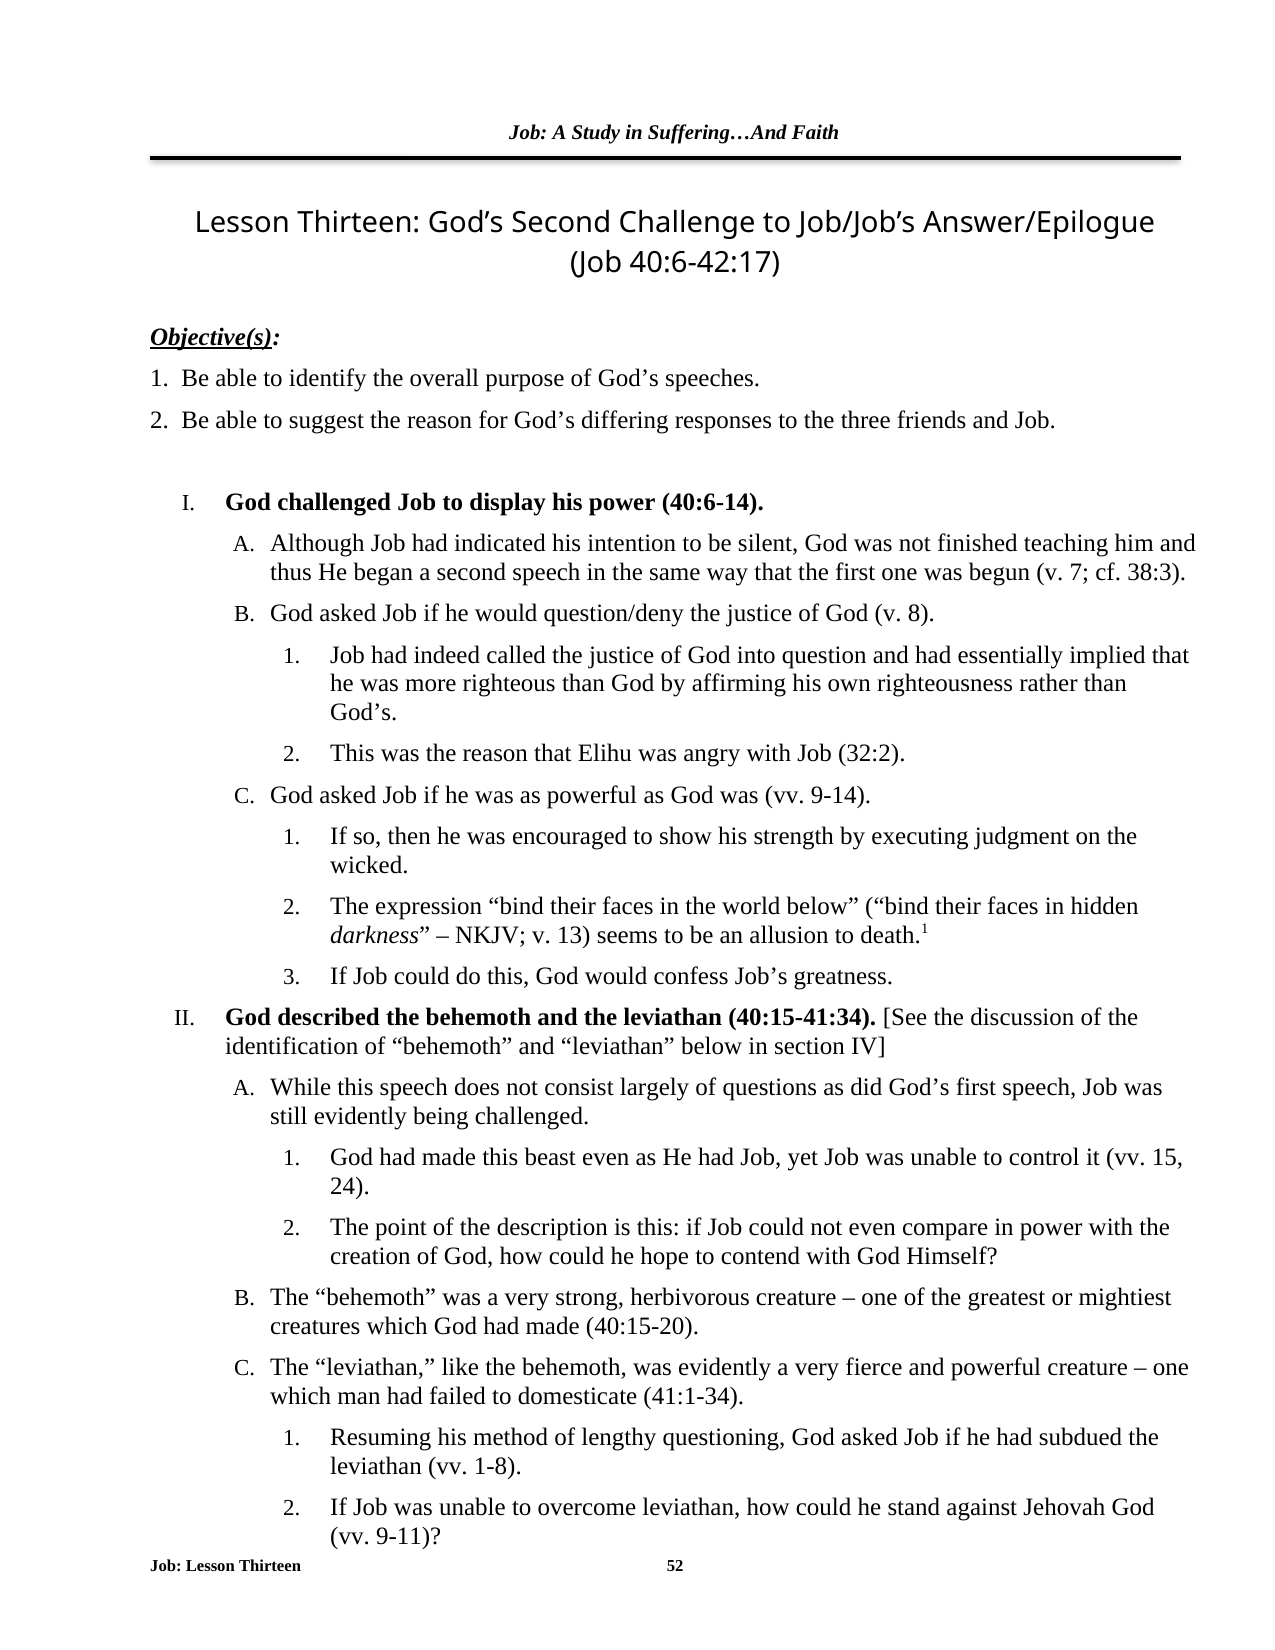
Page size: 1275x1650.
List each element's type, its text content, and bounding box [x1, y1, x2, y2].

text Job: A Study in Suffering…And Faith [150, 120, 1200, 144]
list God described the behemoth and the leviathan (40:15-41:34). [See the discussion of the identification of “behemoth” and “leviathan” below in section IV] [195, 1002, 1200, 1060]
text Lesson Thirteen: God’s Second Challenge to Job/Job’s Answer/Epilogue [150, 202, 1200, 241]
list Resuming his method of lengthy questioning, God asked Job if he had subdued the leviathan (vv. 1-8). [300, 1422, 1200, 1480]
text (Job 40:6-42:17) [150, 241, 1200, 281]
list The “leviathan,” like the behemoth, was evidently a very fierce and powerful creature – one which man had failed to domesticate (41:1-34). [255, 1352, 1200, 1410]
list Job had indeed called the justice of God into question and had essentially implied that he was more righteous than God by affirming his own righteousness rather than God’s. [300, 640, 1200, 726]
list God asked Job if he would question/deny the justice of God (v. 8). [255, 598, 1200, 627]
list God had made this beast even as He had Job, yet Job was unable to control it (vv. 15, 24). [300, 1142, 1200, 1200]
text 1. Be able to identify the overall purpose of God’s speeches. [150, 363, 1200, 392]
list The point of the description is this: if Job could not even compare in power with the creation of God, how could he hope to contend with God Himself? [300, 1212, 1200, 1270]
list This was the reason that Elihu was angry with Job (32:2). [300, 738, 1200, 767]
list God asked Job if he was as powerful as God was (vv. 9-14). [255, 780, 1200, 808]
text Objective(s): [150, 322, 1200, 351]
list If so, then he was encouraged to show his strength by executing judgment on the wicked. [300, 821, 1200, 878]
list If Job was unable to overcome leviathan, how could he stand against Jehovah God (vv. 9-11)? [300, 1492, 1200, 1550]
text 2. Be able to suggest the reason for God’s differing responses to the three friends and Job. [150, 405, 1200, 433]
list While this speech does not consist largely of questions as did God’s first speech, Job was still evidently being challenged. [255, 1072, 1200, 1130]
list God challenged Job to display his power (40:6-14). [195, 487, 1200, 516]
list Although Job had indicated his intention to be silent, God was not finished teaching him and thus He began a second speech in the same way that the first one was begun (v. 7; cf. 38:3). [255, 528, 1200, 586]
list If Job could do this, God would confess Job’s greatness. [300, 961, 1200, 990]
list The “behemoth” was a very strong, herbivorous creature – one of the greatest or mightiest creatures which God had made (40:15-20). [255, 1282, 1200, 1340]
list The expression “bind their faces in the world below” (“bind their faces in hidden darkness” – NKJV; v. 13) seems to be an allusion to death.1 [300, 891, 1200, 948]
